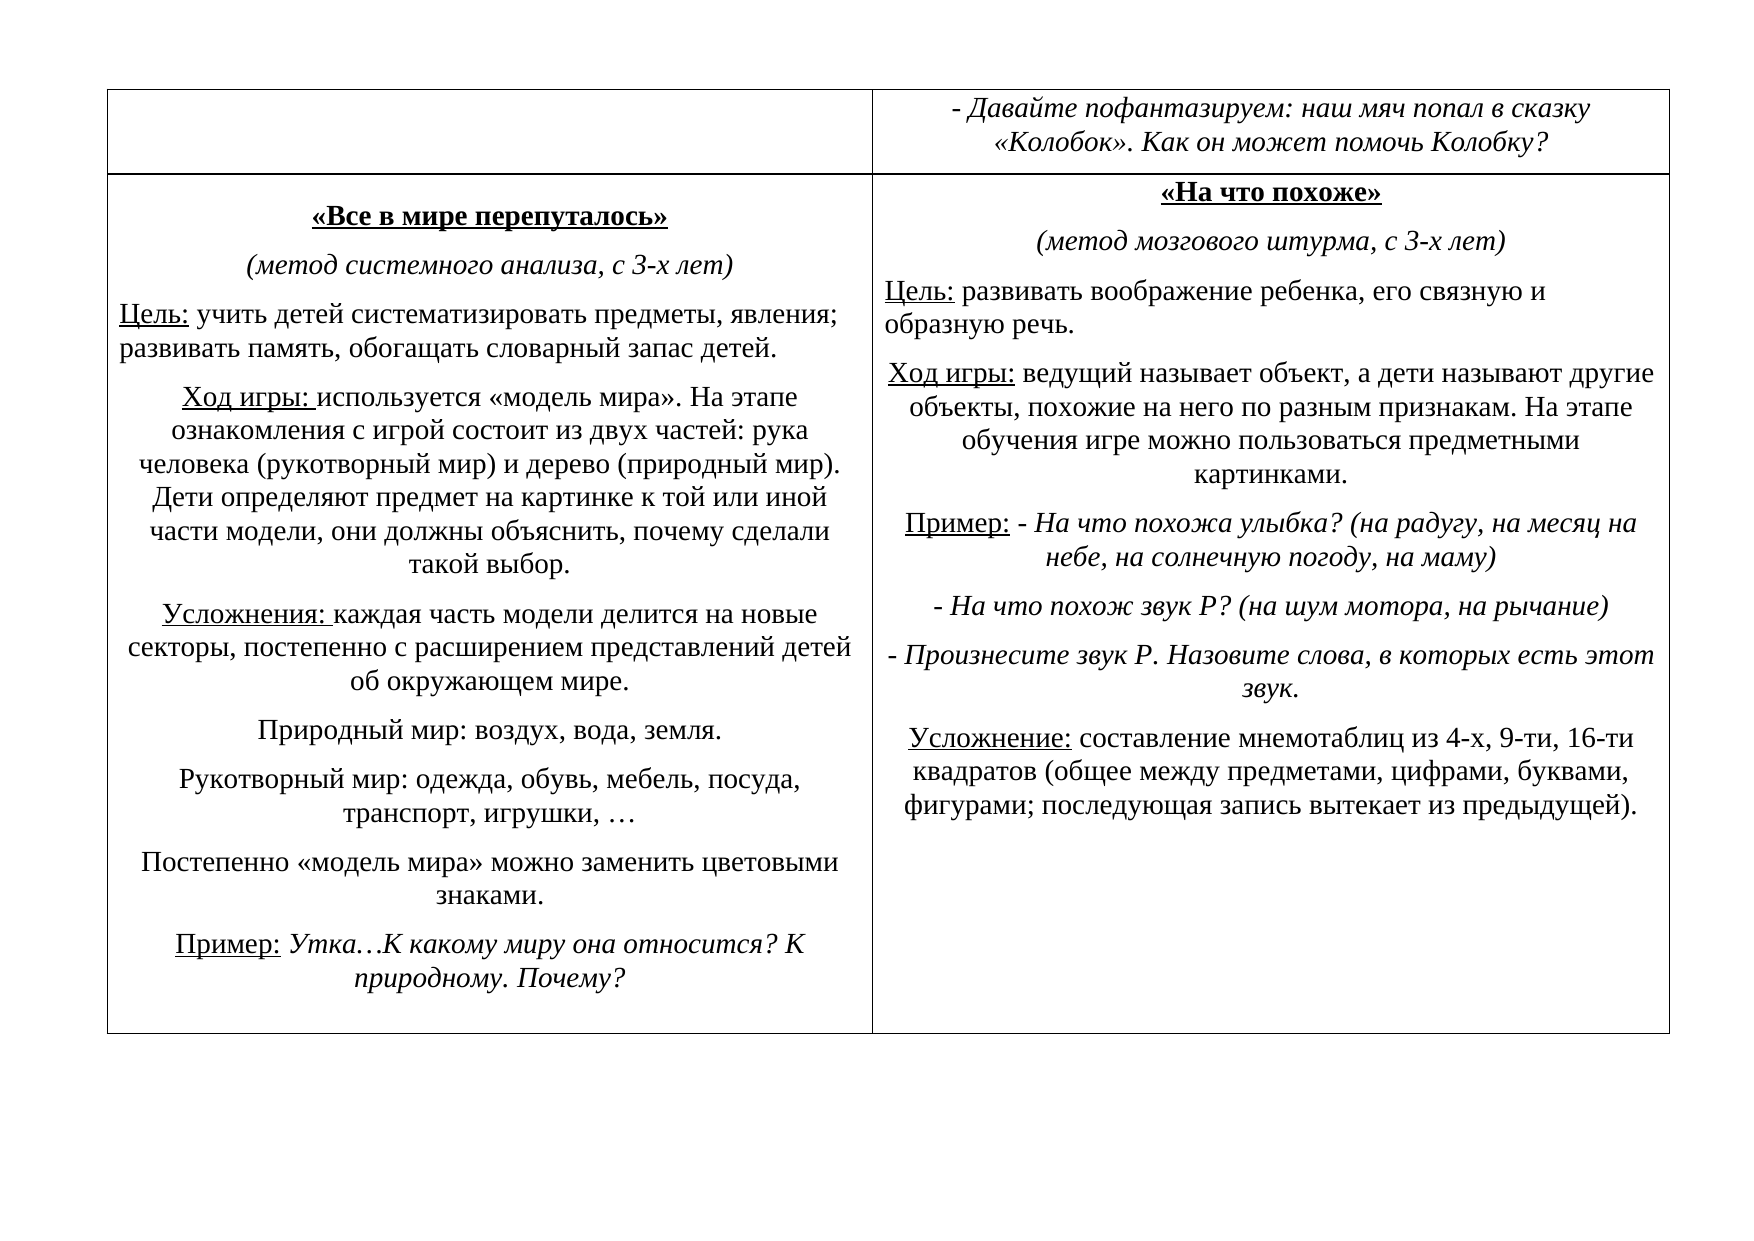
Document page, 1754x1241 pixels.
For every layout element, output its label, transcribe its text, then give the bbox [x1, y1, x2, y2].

table_cell «Все в мире перепуталось» (метод системного анализа, с 3-х лет) Цель: учить детей систематизировать предметы, явления; развивать память, обогащать словарный запас детей. Ход игры: используется «модель мира». На этапе ознакомления с игрой состоит из двух частей: рука человека (рукотворный мир) и дерево (природный мир). Дети определяют предмет на картинке к той или иной части модели, они должны объяснить, почему сделали такой выбор. Усложнения: каждая часть модели делится на новые секторы, постепенно с расширением представлений детей об окружающем мире. Природный мир: воздух, вода, земля. Рукотворный мир: одежда, обувь, мебель, посуда, транспорт, игрушки, … Постепенно «модель мира» можно заменить цветовыми знаками. Пример: Утка…К какому миру она относится? К природному. Почему? [108, 175, 872, 1033]
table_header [108, 90, 872, 173]
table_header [873, 90, 1669, 173]
table_cell «На что похоже» (метод мозгового штурма, с 3-х лет) Цель: развивать воображение ребенка, его связную и образную речь. Ход игры: ведущий называет объект, а дети называют другие объекты, похожие на него по разным признакам. На этапе обучения игре можно пользоваться предметными картинками. Пример: - На что похожа улыбка? (на радугу, на месяц на небе, на солнечную погоду, на маму) - На что похож звук Р? (на шум мотора, на рычание) - Произнесите звук Р. Назовите слова, в которых есть этот звук. Усложнение: составление мнемотаблиц из 4-х, 9-ти, 16-ти квадратов (общее между предметами, цифрами, буквами, фигурами; последующая запись вытекает из предыдущей). [873, 175, 1669, 1033]
